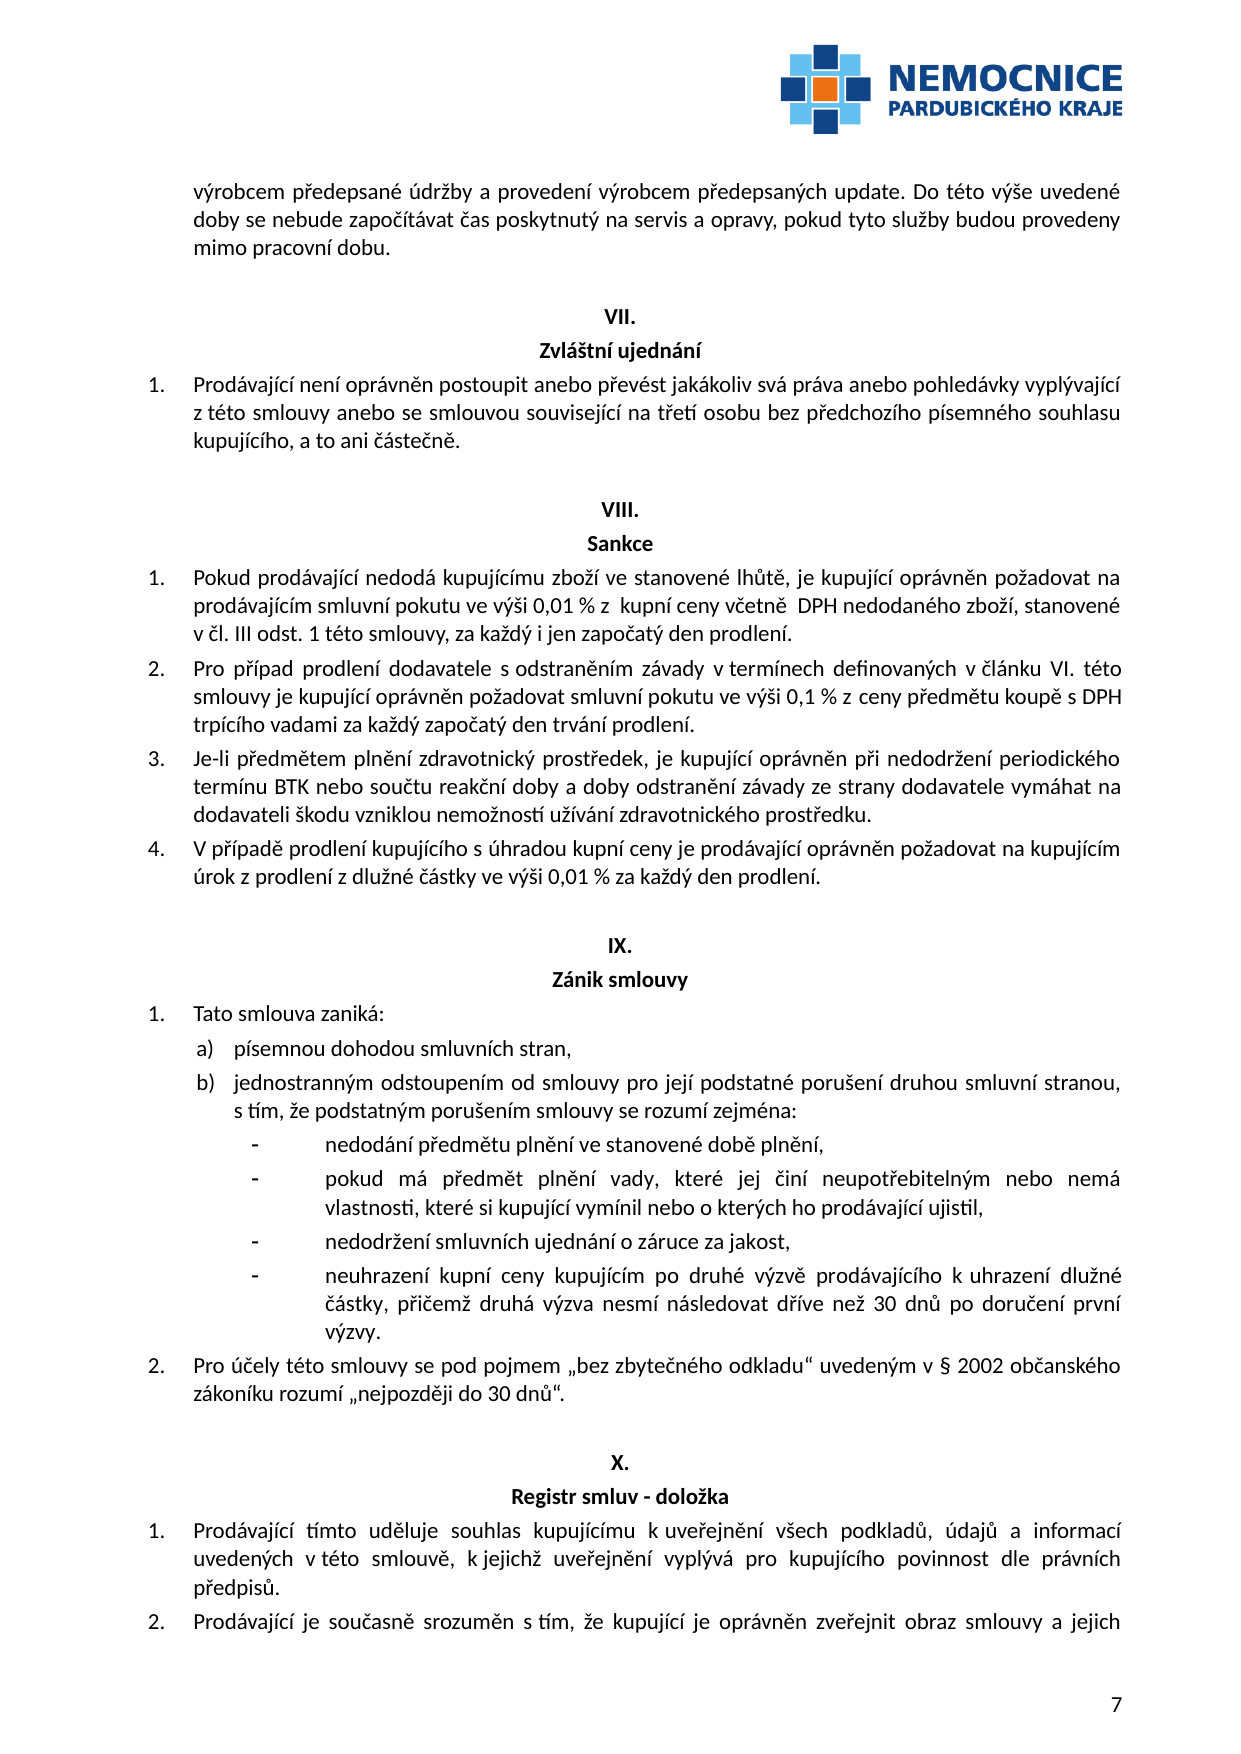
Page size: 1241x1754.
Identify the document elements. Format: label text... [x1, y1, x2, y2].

list jednostranným odstoupením od smlouvy pro její podstatné porušení druhou smluvní stranou, s tím, že podstatným porušením smlouvy se rozumí zejména: [196, 1068, 1122, 1124]
list Je-li předmětem plnění zdravotnický prostředek, je kupující oprávněn při nedodržení periodického termínu BTK nebo součtu reakční doby a doby odstranění závady ze strany dodavatele vymáhat na dodavateli škodu vzniklou nemožností užívání zdravotnického prostředku. [148, 744, 1122, 828]
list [148, 1607, 1122, 1635]
list Pro případ prodlení dodavatele s odstraněním závady v termínech definovaných v článku VI. této smlouvy je kupující oprávněn požadovat smluvní pokutu ve výši 0,1 % z ceny předmětu koupě s DPH trpícího vadami za každý započatý den trvání prodlení. [148, 654, 1122, 738]
list neuhrazení kupní ceny kupujícím po druhé výzvě prodávajícího k uhrazení dlužné částky, přičemž druhá výzva nesmí následovat dříve než 30 dnů po doručení první výzvy. [251, 1261, 1122, 1345]
text VIII. [118, 495, 1122, 523]
text Sankce [118, 529, 1122, 557]
text X. [118, 1448, 1122, 1476]
text Zvláštní ujednání [118, 336, 1122, 364]
list nedodržení smluvních ujednání o záruce za jakost, [251, 1227, 1122, 1255]
list nedodání předmětu plnění ve stanovené době plnění, [251, 1130, 1122, 1158]
list Prodávající není oprávněn postoupit anebo převést jakákoliv svá práva anebo pohledávky vyplývající z této smlouvy anebo se smlouvou související na třetí osobu bez předchozího písemného souhlasu kupujícího, a to ani částečně. [148, 370, 1122, 454]
list písemnou dohodou smluvních stran, [196, 1034, 1122, 1062]
list V případě prodlení kupujícího s úhradou kupní ceny je prodávající oprávněn požadovat na kupujícím úrok z prodlení z dlužné částky ve výši 0,01 % za každý den prodlení. [148, 834, 1122, 890]
text VII. [118, 302, 1122, 330]
text Registr smluv - doložka [118, 1482, 1122, 1510]
list Tato smlouva zaniká: [148, 999, 1122, 1027]
list pokud má předmět plnění vady, které jej činí neupotřebitelným nebo nemá vlastnosti, které si kupující vymínil nebo o kterých ho prodávající ujistil, [251, 1164, 1122, 1221]
list Pokud prodávající nedodá kupujícímu zboží ve stanovené lhůtě, je kupující oprávněn požadovat na prodávajícím smluvní pokutu ve výši 0,01 % z kupní ceny včetně DPH nedodaného zboží, stanovené v čl. III odst. 1 této smlouvy, za každý i jen započatý den prodlení. [148, 563, 1122, 647]
text IX. [118, 931, 1122, 959]
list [148, 177, 1122, 261]
list Prodávající tímto uděluje souhlas kupujícímu k uveřejnění všech podkladů, údajů a informací uvedených v této smlouvě, k jejichž uveřejnění vyplývá pro kupujícího povinnost dle právních předpisů. [148, 1517, 1122, 1601]
picture [779, 43, 1123, 135]
text Zánik smlouvy [118, 965, 1122, 993]
list Pro účely této smlouvy se pod pojmem „bez zbytečného odkladu“ uvedeným v § 2002 občanského zákoníku rozumí „nejpozději do 30 dnů“. [148, 1351, 1122, 1407]
